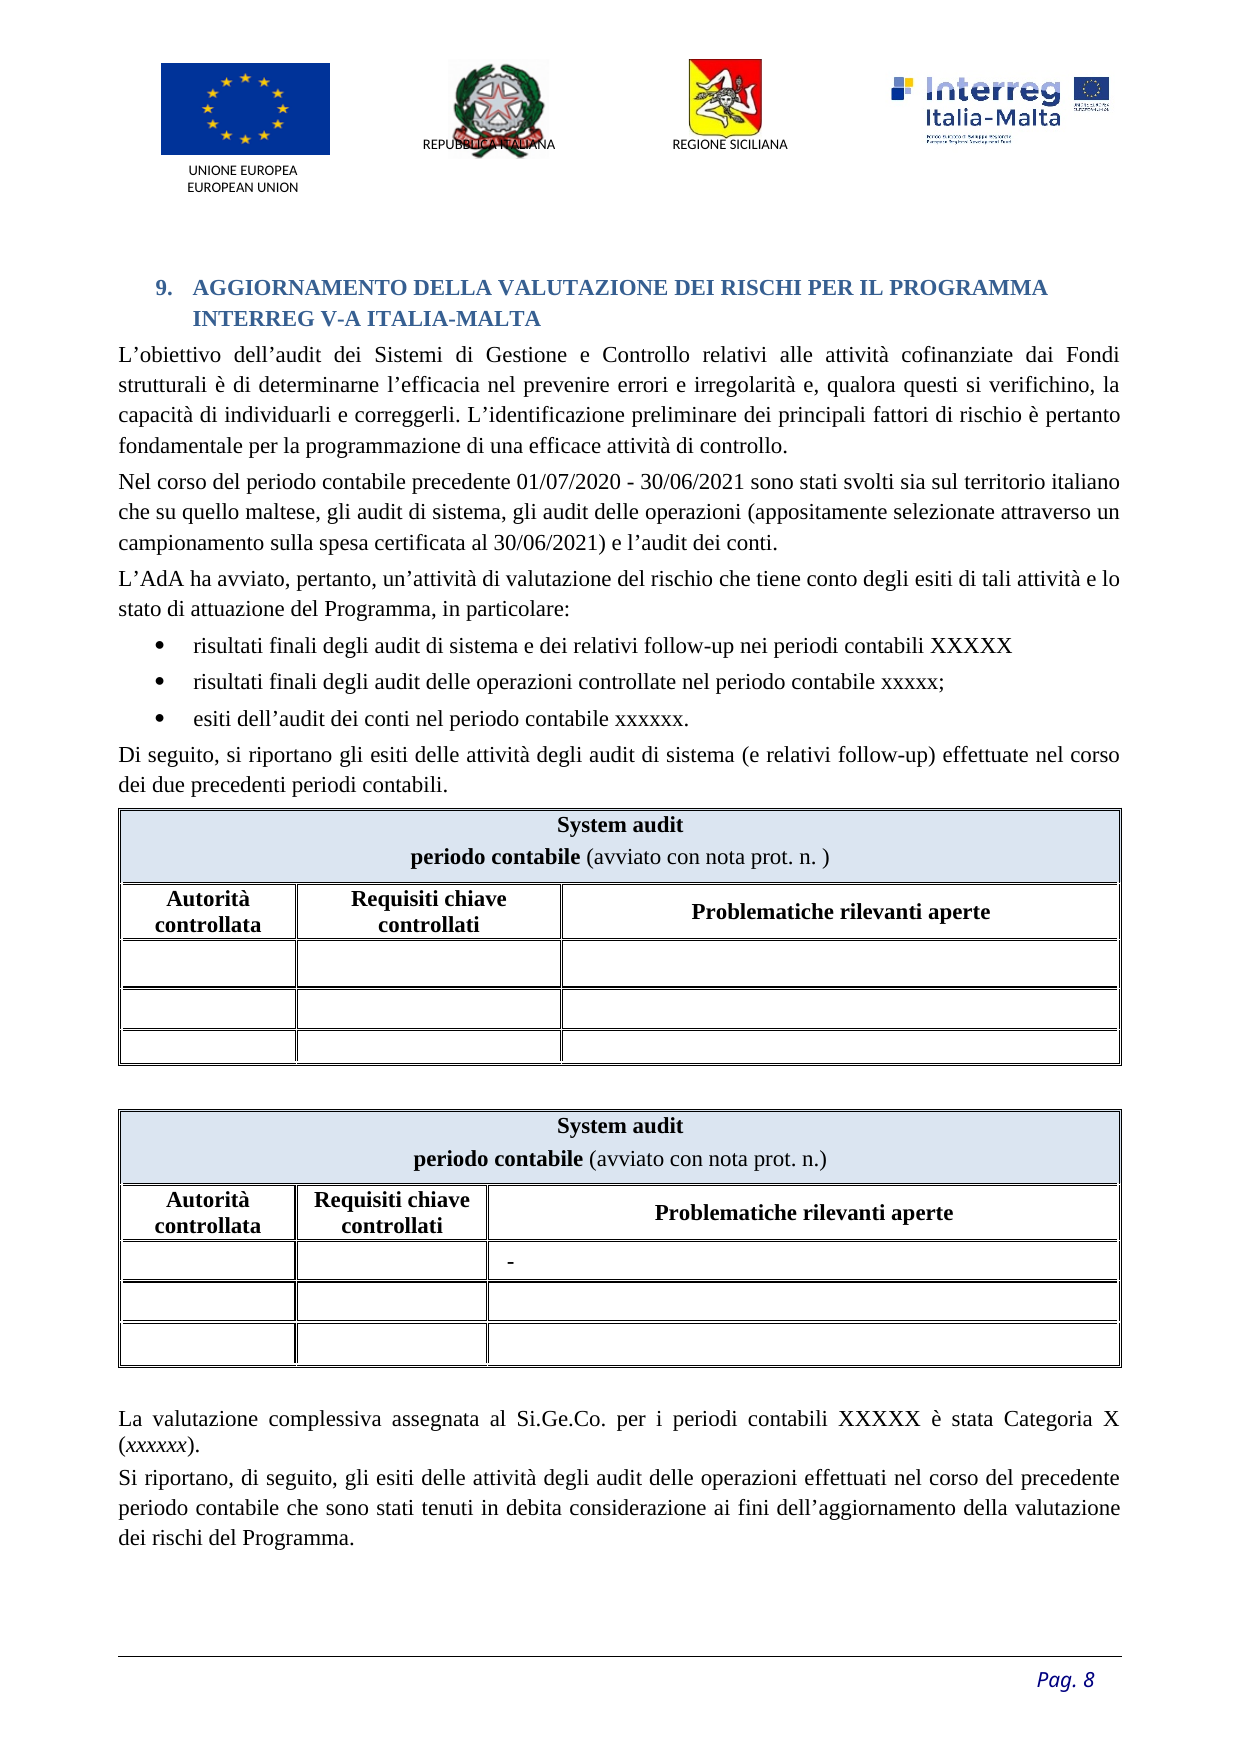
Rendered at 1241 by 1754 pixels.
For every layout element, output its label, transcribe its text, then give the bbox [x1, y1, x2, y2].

text Nel corso del periodo contabile precedente 01/07/2020 - 30/06/2021 sono stati svolti sia sul territorio italiano che su quello maltese, gli audit di sistema, gli audit delle operazioni (appositamente selezionate attraverso un campionamento sulla spesa certificata al 30/06/2021) e l’audit dei conti. [118, 468, 1122, 555]
list risultati finali degli audit di sistema e dei relativi follow-up nei periodi contabili XXXXX [156, 632, 1122, 658]
table_cell [561, 1028, 1119, 1063]
table_cell [563, 986, 1119, 1027]
table_cell [121, 1028, 296, 1063]
table_cell Requisiti chiave controllati [298, 1186, 486, 1239]
table_cell [296, 1031, 561, 1063]
table_cell Problematiche rilevanti aperte [563, 882, 1119, 938]
table_cell [488, 1239, 1121, 1279]
text La valutazione complessiva assegnata al Si.Ge.Co. per i periodi contabili XXXXX è stata Categoria X (xxxxxx). [118, 1404, 1122, 1457]
text Di seguito, si riportano gli esiti delle attività degli audit di sistema (e relativi follow-up) effettuate nel corso dei due precedenti periodi contabili. [118, 741, 1122, 798]
table_cell [120, 1320, 296, 1365]
text Si riportano, di seguito, gli esiti delle attività degli audit delle operazioni effettuati nel corso del precedente periodo contabile che sono stati tenuti in debita considerazione ai fini dell’aggiornamento della valutazione dei rischi del Programma. [118, 1463, 1122, 1550]
table_cell [296, 1320, 488, 1365]
table_cell [298, 1283, 486, 1320]
table_cell Problematiche rilevanti aperte [488, 1183, 1121, 1239]
table_cell [298, 941, 560, 986]
picture [873, 59, 1127, 161]
list esiti dell’audit dei conti nel periodo contabile xxxxxx. [156, 704, 1122, 731]
table_cell [121, 986, 295, 1027]
picture [688, 59, 762, 139]
table_cell [298, 1242, 486, 1279]
table_cell [121, 938, 295, 986]
table_cell Autorità controllata [121, 882, 295, 938]
table_cell [488, 1320, 1121, 1365]
picture [447, 59, 550, 159]
table_header System audit periodo contabile (avviato con nota prot. n.) [121, 1112, 1119, 1183]
table_cell Autorità controllata [120, 1183, 296, 1239]
table_cell Requisiti chiave controllati [298, 885, 560, 938]
table_header System audit periodo contabile (avviato con nota prot. n. ) [121, 811, 1119, 882]
table_cell [120, 1279, 296, 1320]
text L’obiettivo dell’audit dei Sistemi di Gestione e Controllo relativi alle attività cofinanziate dai Fondi strutturali è di determinarne l’efficacia nel prevenire errori e irregolarità e, qualora questi si verifichino, la capacità di individuarli e correggerli. L’identificazione preliminare dei principali fattori di rischio è pertanto fondamentale per la programmazione di una efficace attività di controllo. [118, 341, 1122, 458]
table_cell [563, 938, 1119, 986]
table_cell [488, 1279, 1121, 1320]
text L’AdA ha avviato, pertanto, un’attività di valutazione del rischio che tiene conto degli esiti di tali attività e lo stato di attuazione del Programma, in particolare: [118, 565, 1122, 622]
picture [161, 63, 330, 155]
table_cell [298, 990, 560, 1027]
table_cell [120, 1239, 296, 1279]
subtitle AGGIORNAMENTO DELLA VALUTAZIONE DEI RISCHI PER IL PROGRAMMA INTERREG V-A ITALIA-MALTA [155, 274, 1122, 331]
list risultati finali degli audit delle operazioni controllate nel periodo contabile xxxxx; [156, 668, 1122, 694]
